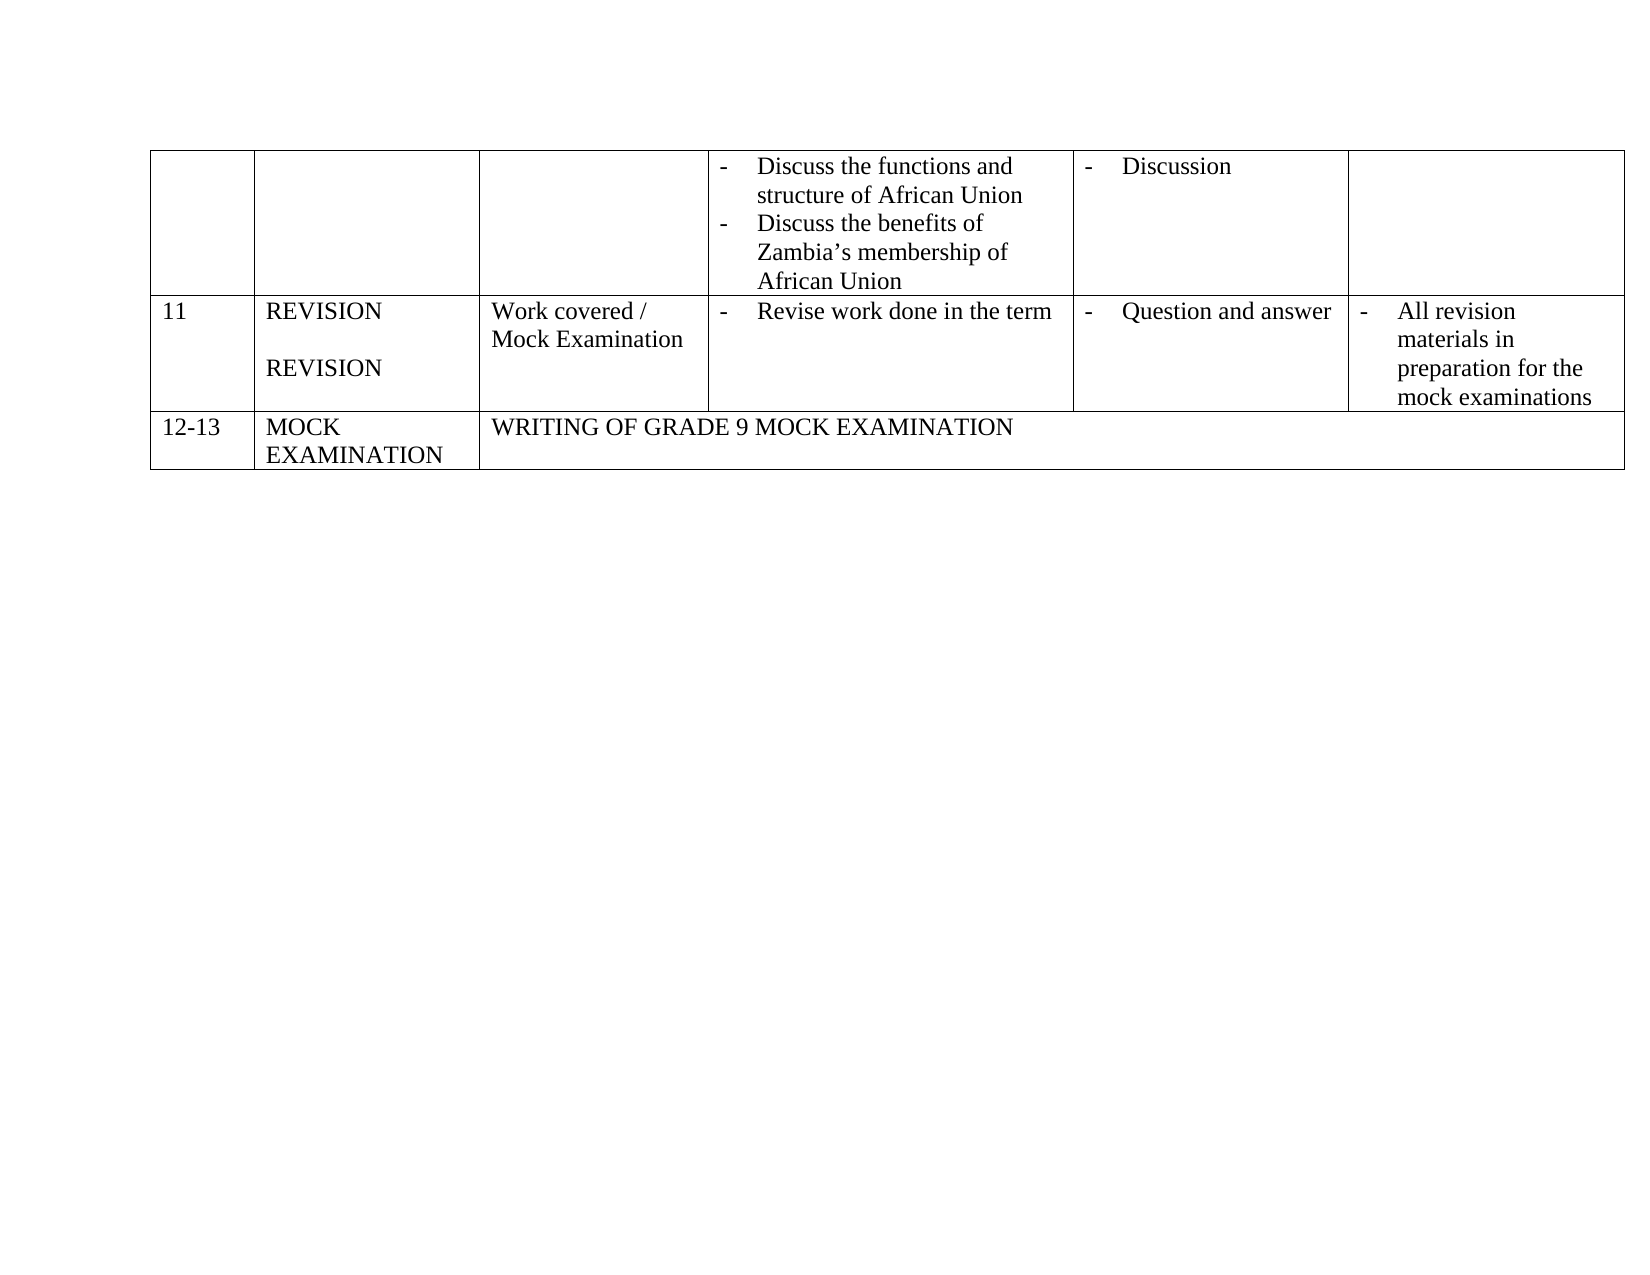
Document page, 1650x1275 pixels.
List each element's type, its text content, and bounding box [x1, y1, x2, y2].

table_cell All revision materials in preparation for the mock examinations [1349, 296, 1624, 411]
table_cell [709, 151, 1073, 295]
table_cell Question and answer [1074, 296, 1348, 411]
table_cell Work covered / Mock Examination [480, 296, 708, 411]
table_cell REVISION REVISION [255, 296, 479, 411]
table_cell 10 [151, 151, 254, 295]
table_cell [1074, 151, 1348, 295]
table_cell Revise work done in the term [709, 296, 1073, 411]
table_cell MOCK EXAMINATION [255, 412, 479, 469]
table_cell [255, 151, 479, 295]
table_cell 11 [151, 296, 254, 411]
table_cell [1349, 151, 1624, 295]
table_cell WRITING OF GRADE 9 MOCK EXAMINATION [480, 412, 1624, 469]
table_cell 12-13 [151, 412, 254, 469]
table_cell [480, 151, 708, 295]
